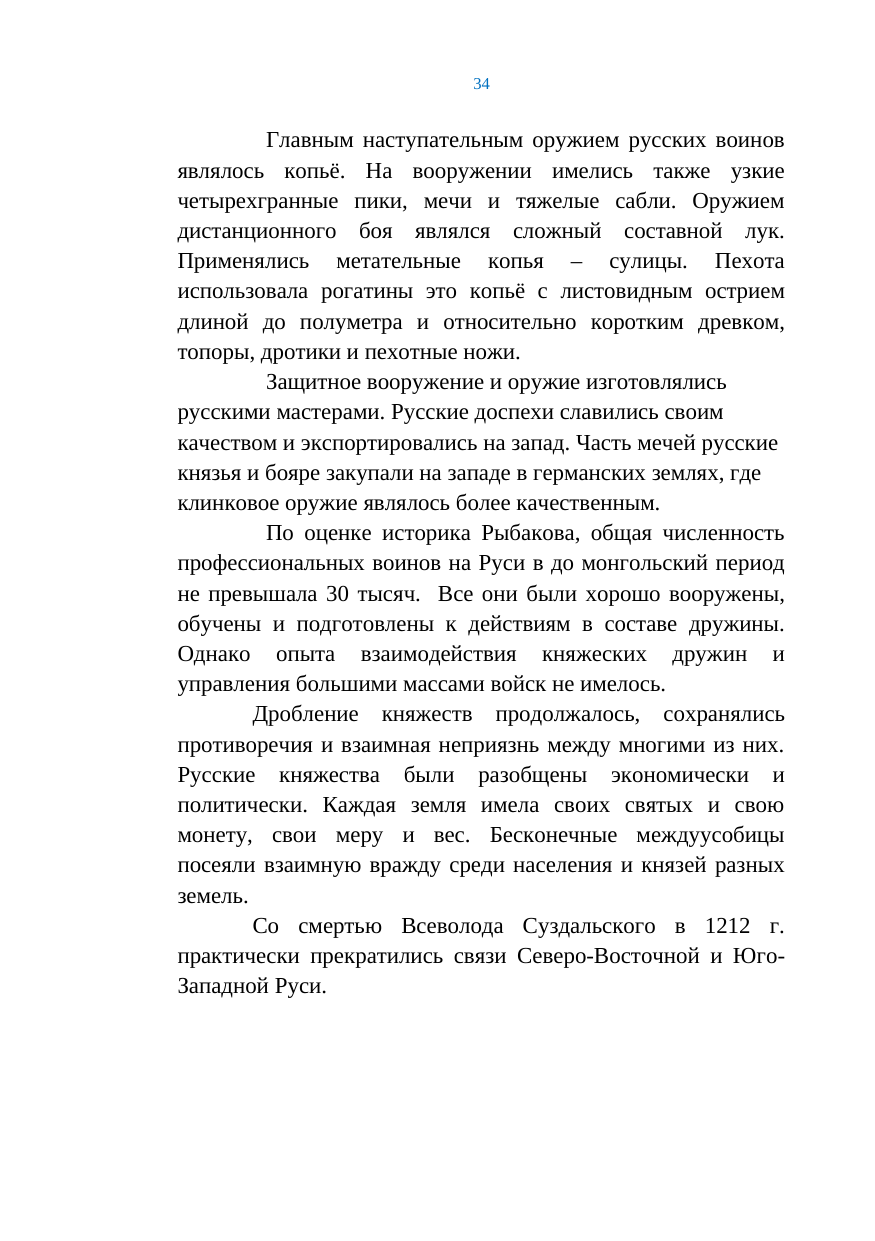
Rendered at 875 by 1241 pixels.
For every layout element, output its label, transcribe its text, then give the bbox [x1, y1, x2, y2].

list Со смертью Всеволода Суздальского в 1212 г. практически прекратились связи Северо-Восточной и Юго-Западной Руси. [177, 912, 786, 999]
text Главным наступательным оружием русских воинов являлось копьё. На вооружении имелись также узкие четырехгранные пики, мечи и тяжелые сабли. Оружием дистанционного боя являлся сложный составной лук. Применялись метательные копья – сулицы. Пехота использовала рогатины это копьё с листовидным острием длиной до полуметра и относительно коротким древком, топоры, дротики и пехотные ножи. [177, 127, 786, 364]
text Защитное вооружение и оружие изготовлялись русскими мастерами. Русские доспехи славились своим качеством и экспортировались на запад. Часть мечей русские князья и бояре закупали на западе в германских землях, где клинковое оружие являлось более качественным. [177, 368, 786, 515]
text По оценке историка Рыбакова, общая численность профессиональных воинов на Руси в до монгольский период не превышала 30 тысяч. Все они были хорошо вооружены, обучены и подготовлены к действиям в составе дружины. Однако опыта взаимодействия княжеских дружин и управления большими массами войск не имелось. [177, 519, 786, 697]
list Дробление княжеств продолжалось, сохранялись противоречия и взаимная неприязнь между многими из них. Русские княжества были разобщены экономически и политически. Каждая земля имела своих святых и свою монету, свои меру и вес. Бесконечные междуусобицы посеяли взаимную вражду среди населения и князей разных земель. [177, 701, 786, 908]
